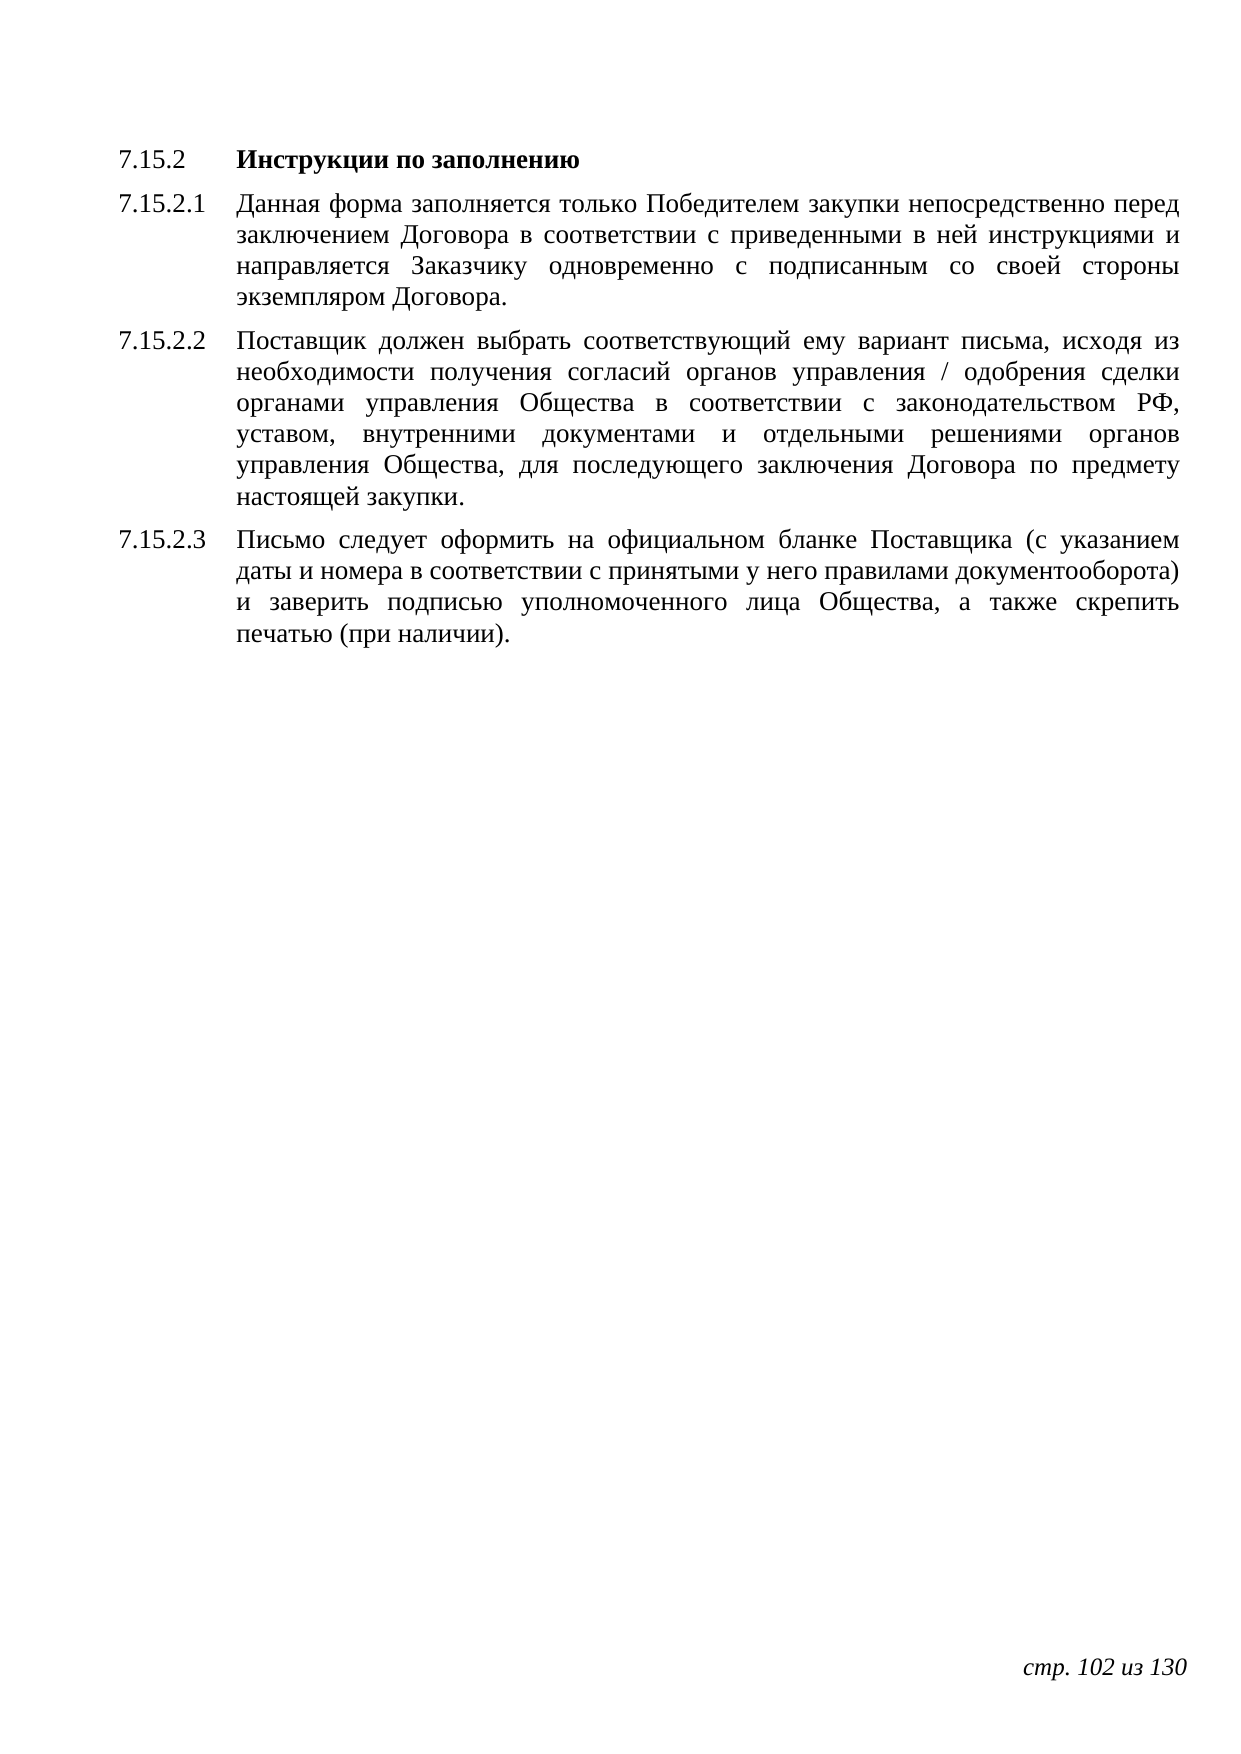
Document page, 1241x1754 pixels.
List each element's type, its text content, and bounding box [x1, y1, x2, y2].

list Данная форма заполняется только Победителем закупки непосредственно перед заключением Договора в соответствии с приведенными в ней инструкциями и направляется Заказчику одновременно с подписанным со своей стороны экземпляром Договора. [118, 187, 1181, 311]
list Инструкции по заполнению [118, 143, 1181, 174]
list Поставщик должен выбрать соответствующий ему вариант письма, исходя из необходимости получения согласий органов управления / одобрения сделки органами управления Общества в соответствии с законодательством РФ, уставом, внутренними документами и отдельными решениями органов управления Общества, для последующего заключения Договора по предмету настоящей закупки. [118, 324, 1181, 511]
list Письмо следует оформить на официальном бланке Поставщика (с указанием даты и номера в соответствии с принятыми у него правилами документооборота) и заверить подписью уполномоченного лица Общества, а также скрепить печатью (при наличии). [118, 523, 1181, 648]
